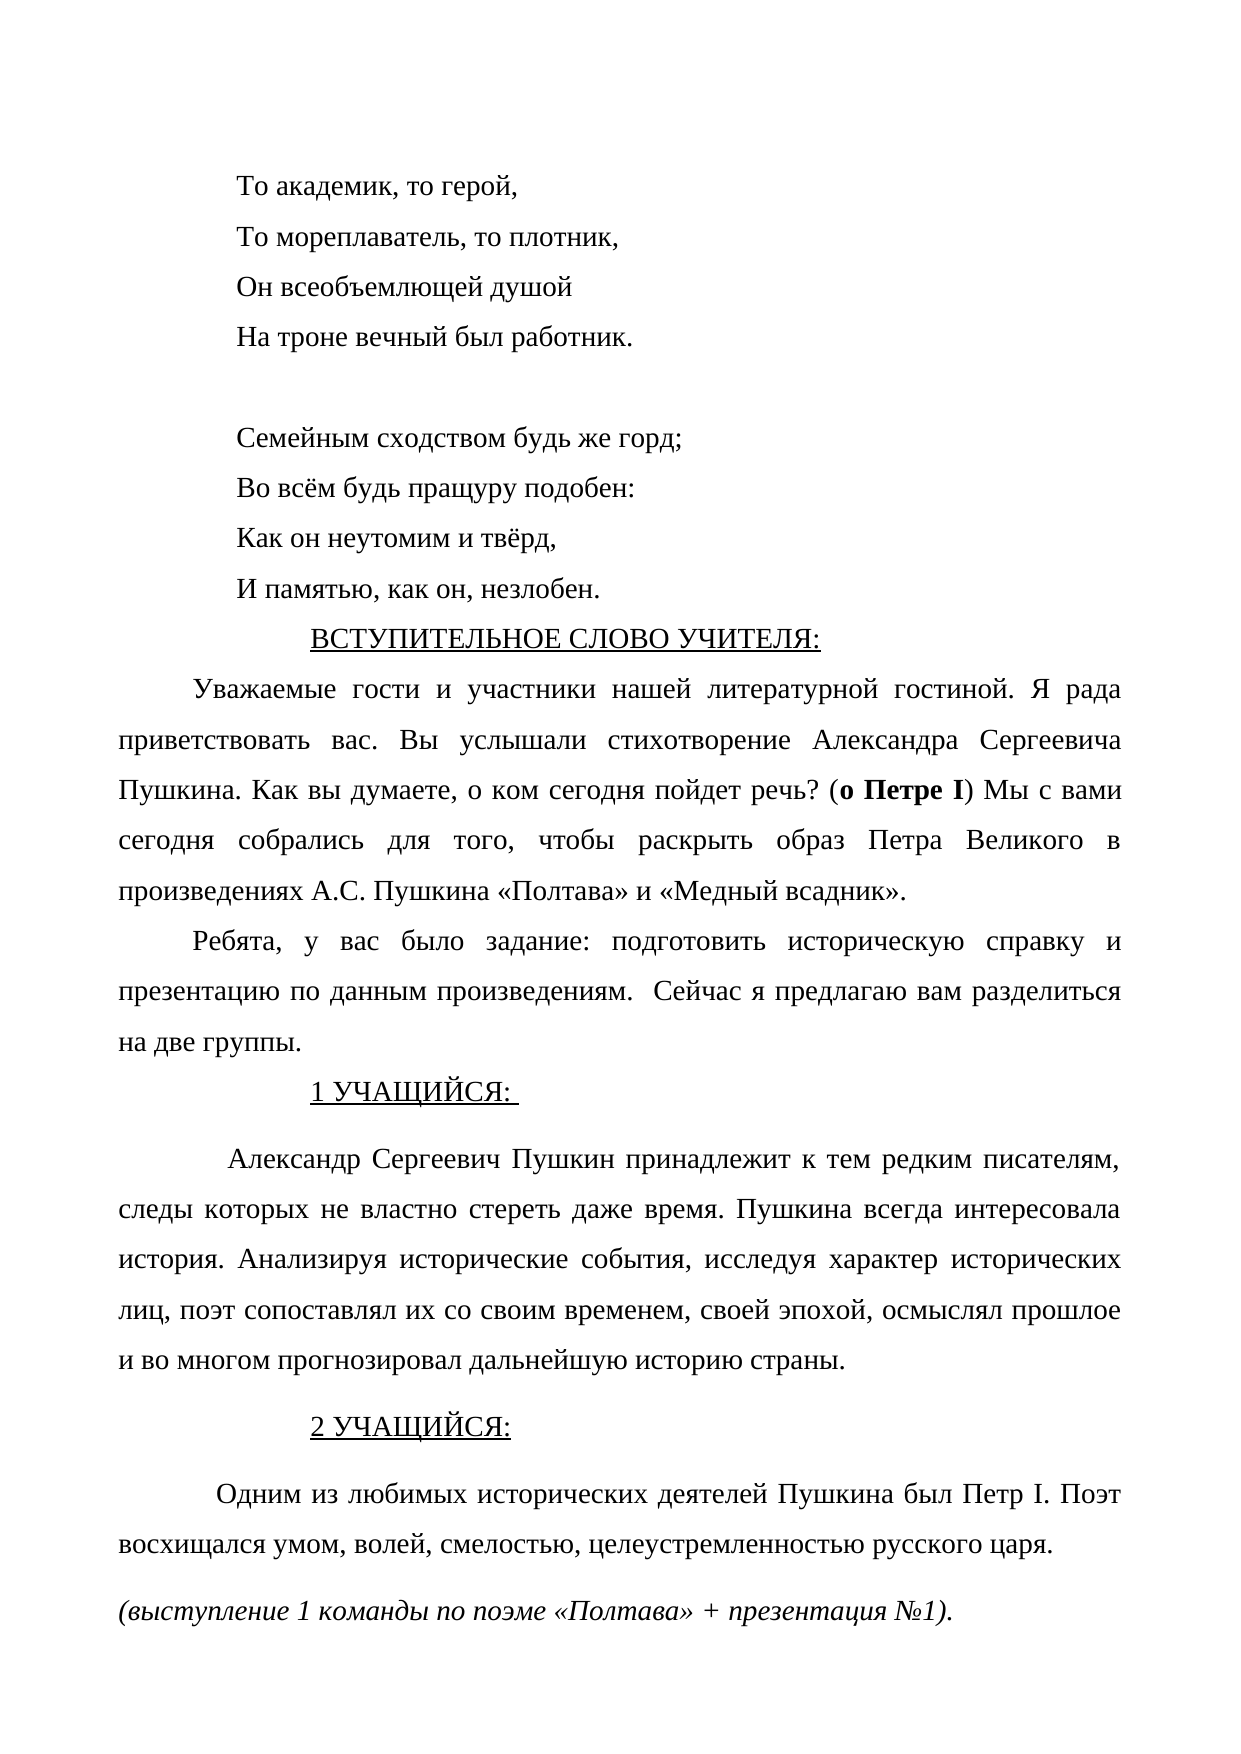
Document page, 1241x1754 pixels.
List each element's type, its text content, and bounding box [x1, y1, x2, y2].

text Александр Сергеевич Пушкин принадлежит к тем редким писателям, следы которых не властно стереть даже время. Пушкина всегда интересовала история. Анализируя исторические события, исследуя характер исторических лиц, поэт сопоставлял их со своим временем, своей эпохой, осмыслял прошлое и во многом прогнозировал дальнейшую историю страны. [118, 1141, 1122, 1376]
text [236, 118, 1004, 604]
text Ребята, у вас было задание: подготовить историческую справку и презентацию по данным произведениям. Сейчас я предлагаю вам разделиться на две группы. [118, 923, 1122, 1057]
text (выступление 1 команды по поэме «Полтава» + презентация №1). [118, 1593, 1122, 1627]
text 1 УЧАЩИЙСЯ: [236, 1074, 1004, 1108]
text ВСТУПИТЕЛЬНОЕ СЛОВО УЧИТЕЛЯ: [236, 621, 1004, 655]
text Уважаемые гости и участники нашей литературной гостиной. Я рада приветствовать вас. Вы услышали стихотворение Александра Сергеевича Пушкина. Как вы думаете, о ком сегодня пойдет речь? (о Петре I) Мы с вами сегодня собрались для того, чтобы раскрыть образ Петра Великого в произведениях А.С. Пушкина «Полтава» и «Медный всадник». [118, 672, 1122, 906]
text Одним из любимых исторических деятелей Пушкина был Петр I. Поэт восхищался умом, волей, смелостью, целеустремленностью русского царя. [118, 1476, 1122, 1560]
text 2 УЧАЩИЙСЯ: [236, 1409, 1004, 1443]
